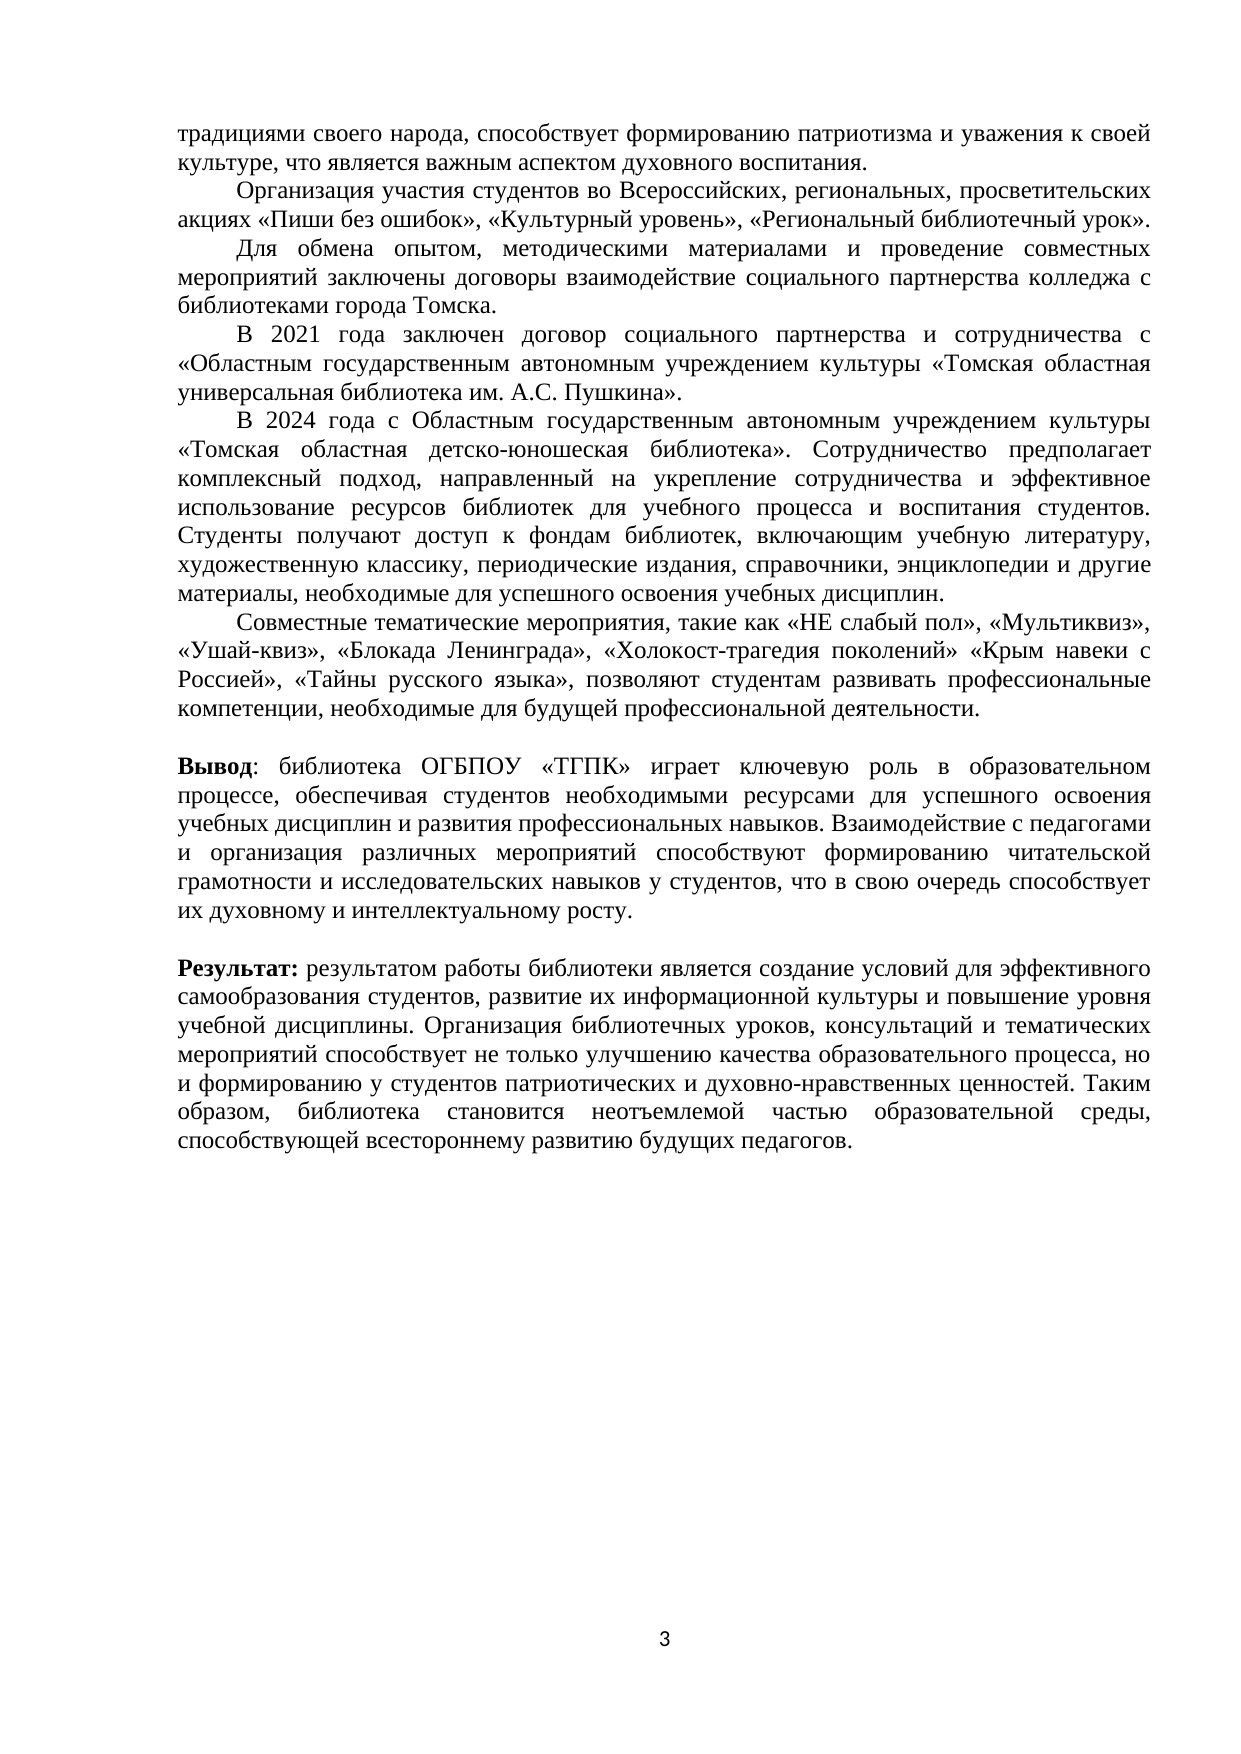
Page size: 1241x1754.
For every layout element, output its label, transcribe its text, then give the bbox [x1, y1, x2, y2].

subtitle Результат: результатом работы библиотеки является создание условий для эффективного самообразования студентов, развитие их информационной культуры и повышение уровня учебной дисциплины. Организация библиотечных уроков, консультаций и тематических мероприятий способствует не только улучшению качества образовательного процесса, но и формированию у студентов патриотических и духовно-нравственных ценностей. Таким образом, библиотека становится неотъемлемой частью образовательной среды, способствующей всестороннему развитию будущих педагогов. [177, 953, 1152, 1154]
text В 2024 года с Областным государственным автономным учреждением культуры «Томская областная детско-юношеская библиотека». Сотрудничество предполагает комплексный подход, направленный на укрепление сотрудничества и эффективное использование ресурсов библиотек для учебного процесса и воспитания студентов. Студенты получают доступ к фондам библиотек, включающим учебную литературу, художественную классику, периодические издания, справочники, энциклопедии и другие материалы, необходимые для успешного освоения учебных дисциплин. [177, 406, 1152, 607]
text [177, 118, 1152, 176]
list Организация участия студентов во Всероссийских, региональных, просветительских акциях «Пиши без ошибок», «Культурный уровень», «Региональный библиотечный урок». [177, 176, 1152, 233]
text Совместные тематические мероприятия, такие как «НЕ слабый пол», «Мультиквиз», «Ушай-квиз», «Блокада Ленинграда», «Холокост-трагедия поколений» «Крым навеки с Россией», «Тайны русского языка», позволяют студентам развивать профессиональные компетенции, необходимые для будущей профессиональной деятельности. [177, 607, 1152, 722]
text Для обмена опытом, методическими материалами и проведение совместных мероприятий заключены договоры взаимодействие социального партнерства колледжа с библиотеками города Томска. [177, 233, 1152, 319]
text В 2021 года заключен договор социального партнерства и сотрудничества с «Областным государственным автономным учреждением культуры «Томская областная универсальная библиотека им. А.С. Пушкина». [177, 319, 1152, 406]
subtitle Вывод: библиотека ОГБПОУ «ТГПК» играет ключевую роль в образовательном процессе, обеспечивая студентов необходимыми ресурсами для успешного освоения учебных дисциплин и развития профессиональных навыков. Взаимодействие с педагогами и организация различных мероприятий способствуют формированию читательской грамотности и исследовательских навыков у студентов, что в свою очередь способствует их духовному и интеллектуальному росту. [177, 751, 1152, 923]
